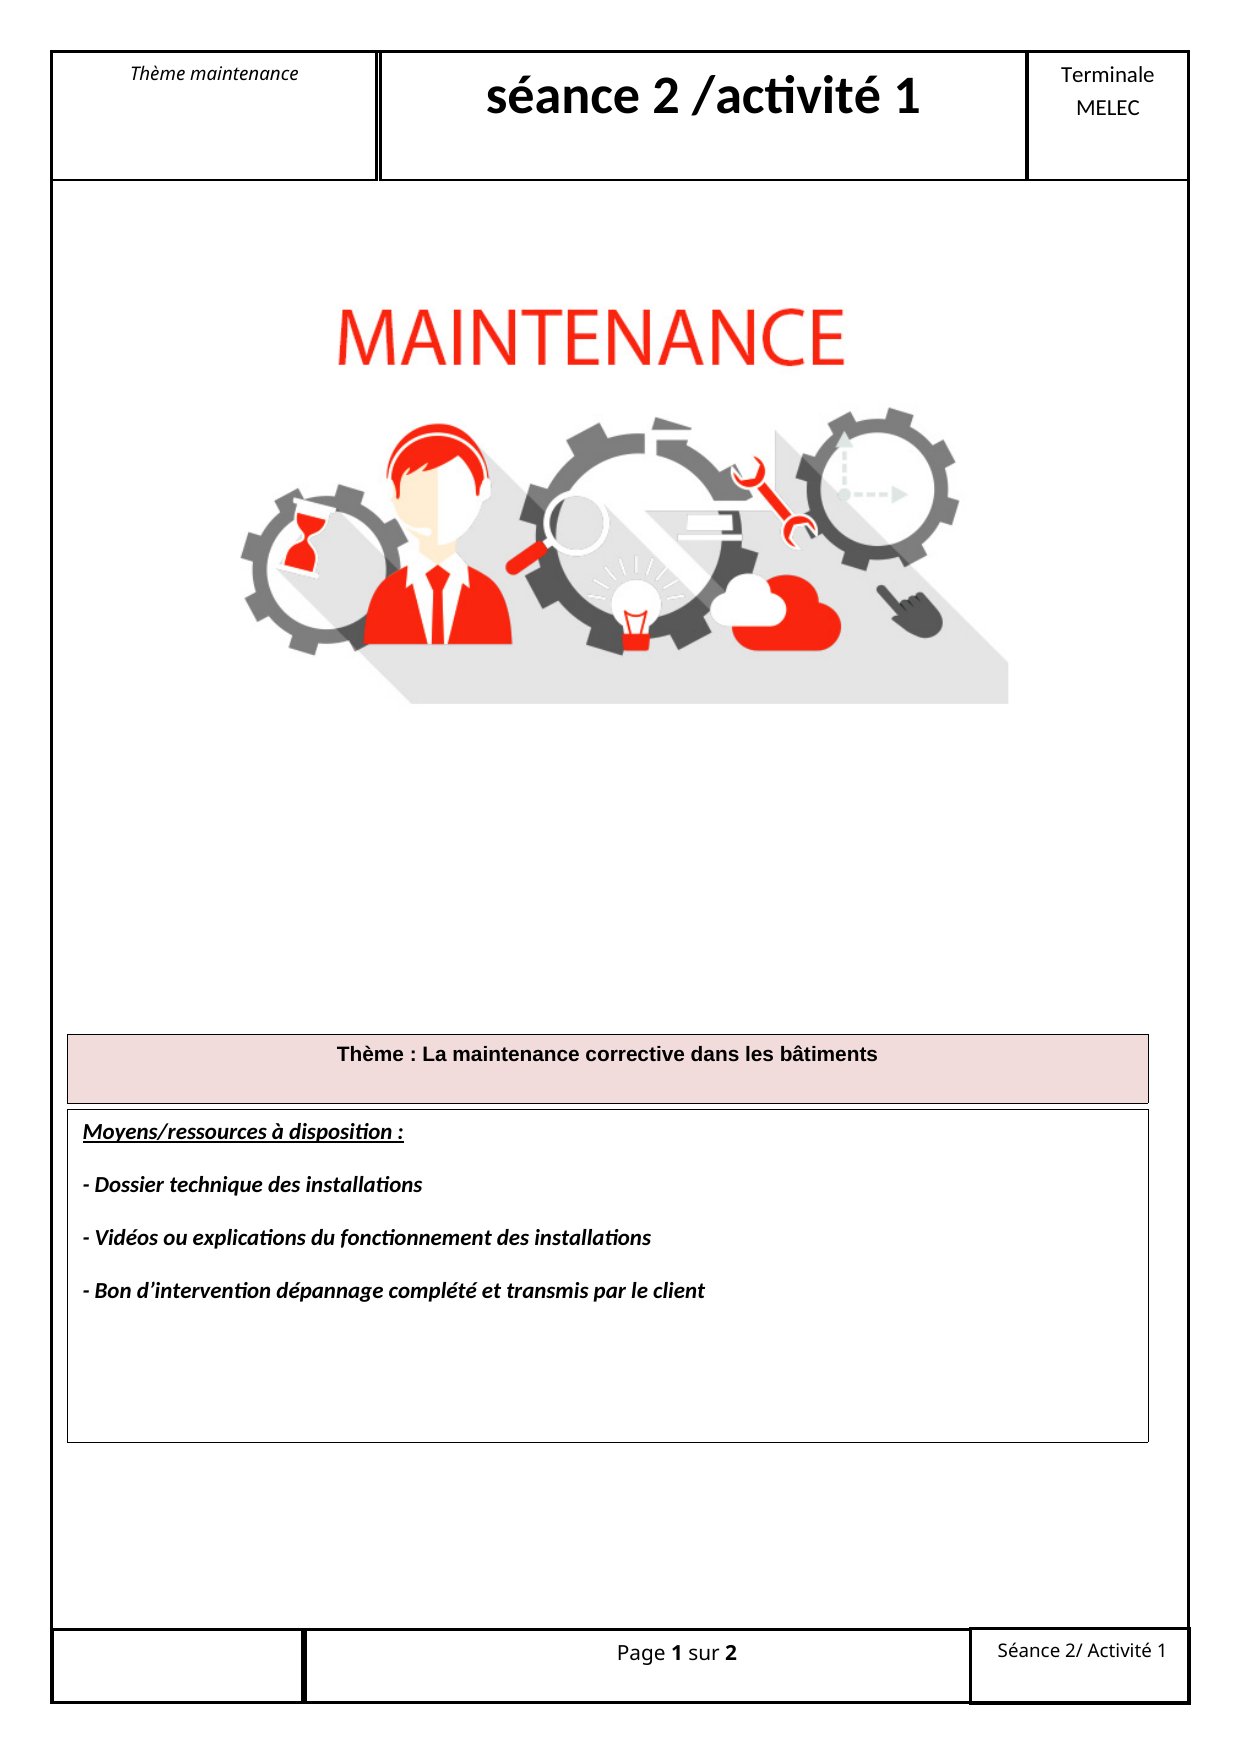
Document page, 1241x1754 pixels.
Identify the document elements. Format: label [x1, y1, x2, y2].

picture [231, 218, 1009, 753]
